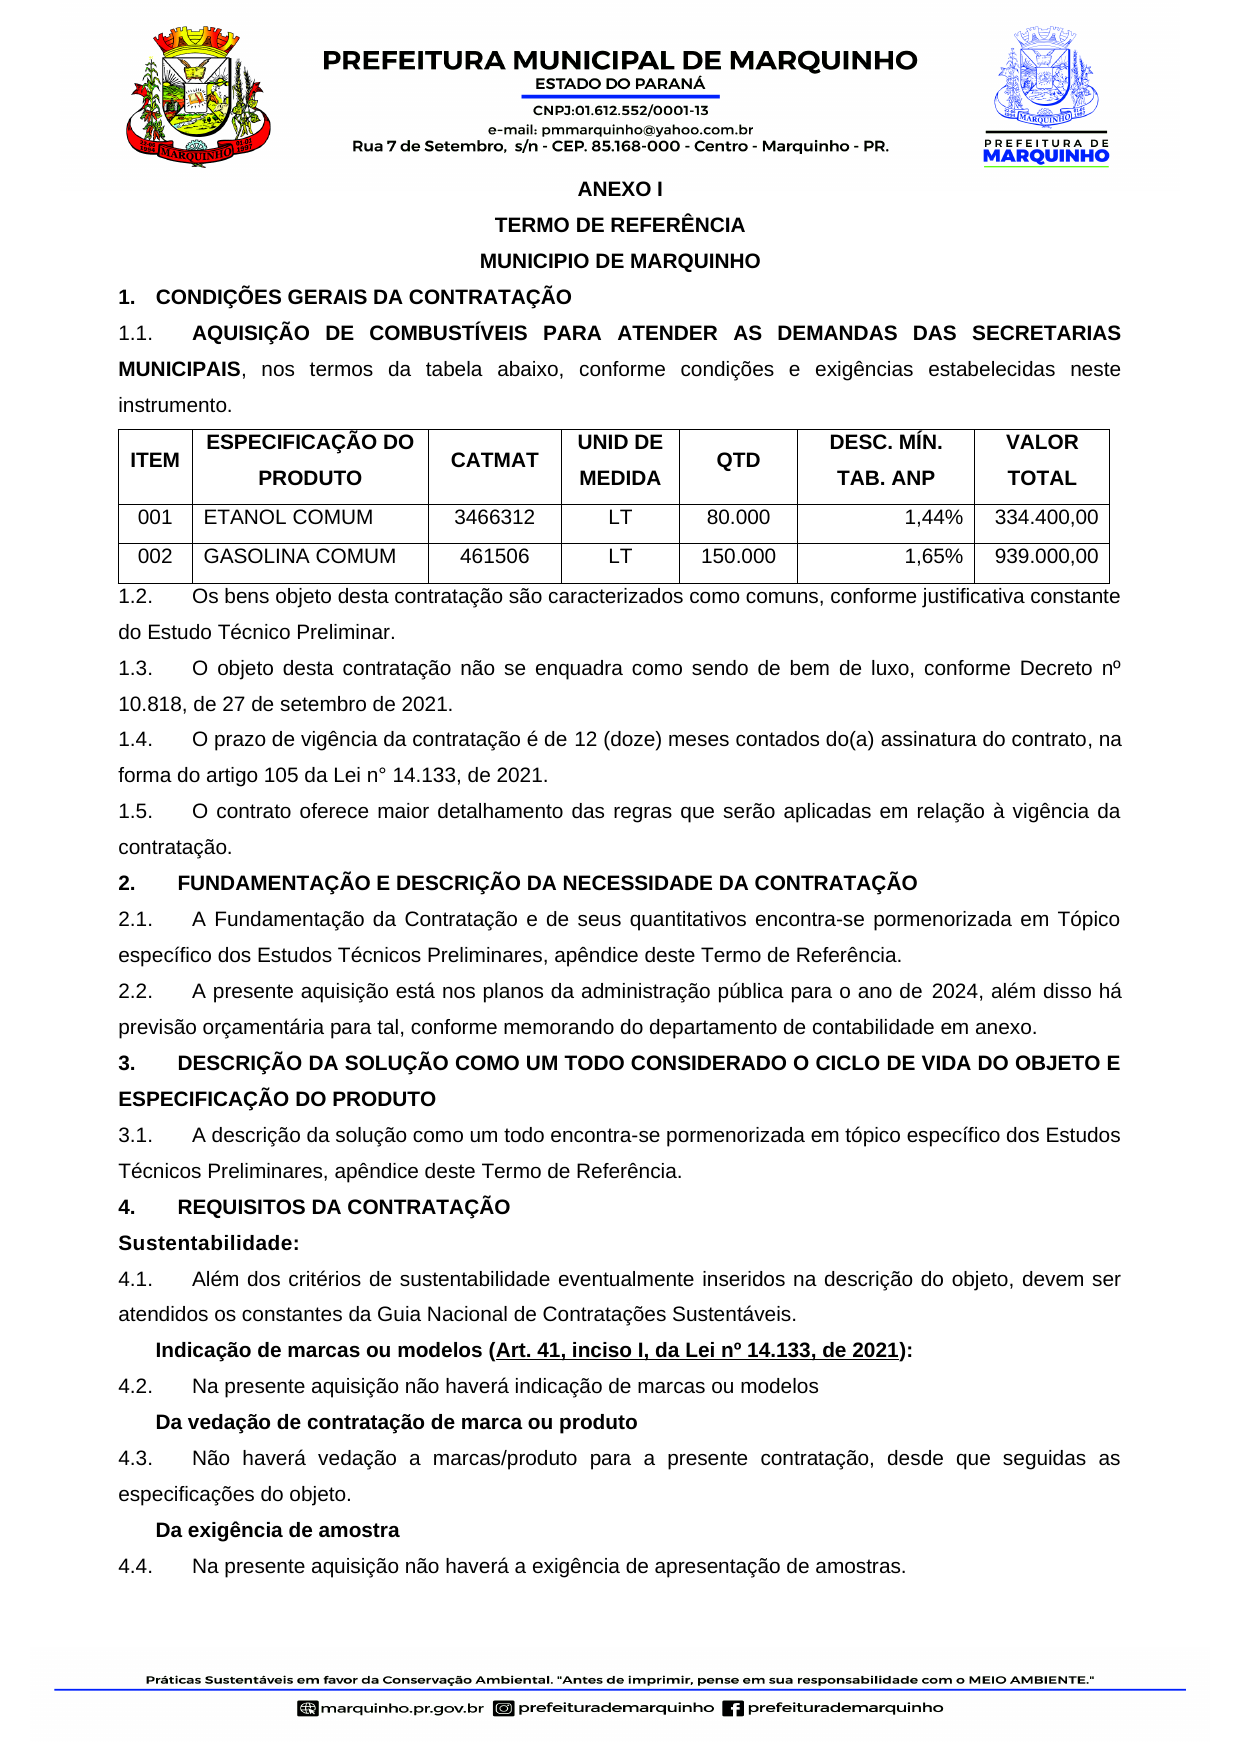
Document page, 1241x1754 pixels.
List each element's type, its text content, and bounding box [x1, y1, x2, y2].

text Da vedação de contratação de marca ou produto [155, 1410, 1122, 1434]
table_cell 001 [119, 505, 192, 543]
table_cell 461506 [429, 544, 561, 582]
text Sustentabilidade: [118, 1230, 1122, 1254]
text Além dos critérios de sustentabilidade eventualmente inseridos na descrição do objeto, devem ser atendidos os constantes da Guia Nacional de Contratações Sustentáveis. [118, 1266, 1122, 1326]
text A Fundamentação da Contratação e de seus quantitativos encontra-se pormenorizada em Tópico específico dos Estudos Técnicos Preliminares, apêndice deste Termo de Referência. [118, 907, 1122, 967]
text DESCRIÇÃO DA SOLUÇÃO COMO UM TODO CONSIDERADO O CICLO DE VIDA DO OBJETO E ESPECIFICAÇÃO DO PRODUTO [118, 1051, 1122, 1111]
text Na presente aquisição não haverá indicação de marcas ou modelos [118, 1374, 1122, 1398]
table_cell 1,44% [798, 505, 974, 543]
table_header UNID DE MEDIDA [562, 430, 679, 504]
text FUNDAMENTAÇÃO E DESCRIÇÃO DA NECESSIDADE DA CONTRATAÇÃO [118, 871, 1122, 895]
text AQUISIÇÃO DE COMBUSTÍVEIS PARA ATENDER AS DEMANDAS DAS SECRETARIAS MUNICIPAIS, nos termos da tabela abaixo, conforme condições e exigências estabelecidas neste instrumento. [118, 321, 1122, 417]
text Da exigência de amostra [155, 1518, 1122, 1542]
table_cell ETANOL COMUM [193, 505, 428, 543]
text O contrato oferece maior detalhamento das regras que serão aplicadas em relação à vigência da contratação. [118, 799, 1122, 859]
text MUNICIPIO DE MARQUINHO [118, 249, 1122, 273]
table_cell GASOLINA COMUM [193, 544, 428, 582]
text Não haverá vedação a marcas/produto para a presente contratação, desde que seguidas as especificações do objeto. [118, 1446, 1122, 1506]
text Os bens objeto desta contratação são caracterizados como comuns, conforme justificativa constante do Estudo Técnico Preliminar. [118, 583, 1122, 643]
table_header QTD [680, 430, 797, 504]
text TERMO DE REFERÊNCIA [118, 213, 1122, 237]
table_cell LT [562, 505, 679, 543]
text REQUISITOS DA CONTRATAÇÃO [118, 1194, 1122, 1218]
text O objeto desta contratação não se enquadra como sendo de bem de luxo, conforme Decreto nº 10.818, de 27 de setembro de 2021. [118, 655, 1122, 715]
table_cell LT [562, 544, 679, 582]
table_cell 002 [119, 544, 192, 582]
table_cell 80.000 [680, 505, 797, 543]
table_cell 3466312 [429, 505, 561, 543]
table_cell 150.000 [680, 544, 797, 582]
table_header VALOR TOTAL [975, 430, 1109, 504]
text ANEXO I [118, 177, 1122, 201]
table_cell 939.000,00 [975, 544, 1109, 582]
text A presente aquisição está nos planos da administração pública para o ano de 2024, além disso há previsão orçamentária para tal, conforme memorando do departamento de contabilidade em anexo. [118, 979, 1122, 1039]
table_cell 1,65% [798, 544, 974, 582]
picture [30, 1647, 1210, 1742]
text Indicação de marcas ou modelos (Art. 41, inciso I, da Lei nº 14.133, de 2021): [155, 1338, 1122, 1362]
table_header CATMAT [429, 430, 561, 504]
picture [60, 0, 1181, 191]
text A descrição da solução como um todo encontra-se pormenorizada em tópico específico dos Estudos Técnicos Preliminares, apêndice deste Termo de Referência. [118, 1123, 1122, 1182]
table_header ESPECIFICAÇÃO DO PRODUTO [193, 430, 428, 504]
list CONDIÇÕES GERAIS DA CONTRATAÇÃO [118, 285, 1122, 309]
text Na presente aquisição não haverá a exigência de apresentação de amostras. [118, 1554, 1122, 1578]
table_header ITEM [119, 430, 192, 504]
text O prazo de vigência da contratação é de 12 (doze) meses contados do(a) assinatura do contrato, na forma do artigo 105 da Lei n° 14.133, de 2021. [118, 727, 1122, 787]
table_header DESC. MÍN. TAB. ANP [798, 430, 974, 504]
table_cell 334.400,00 [975, 505, 1109, 543]
